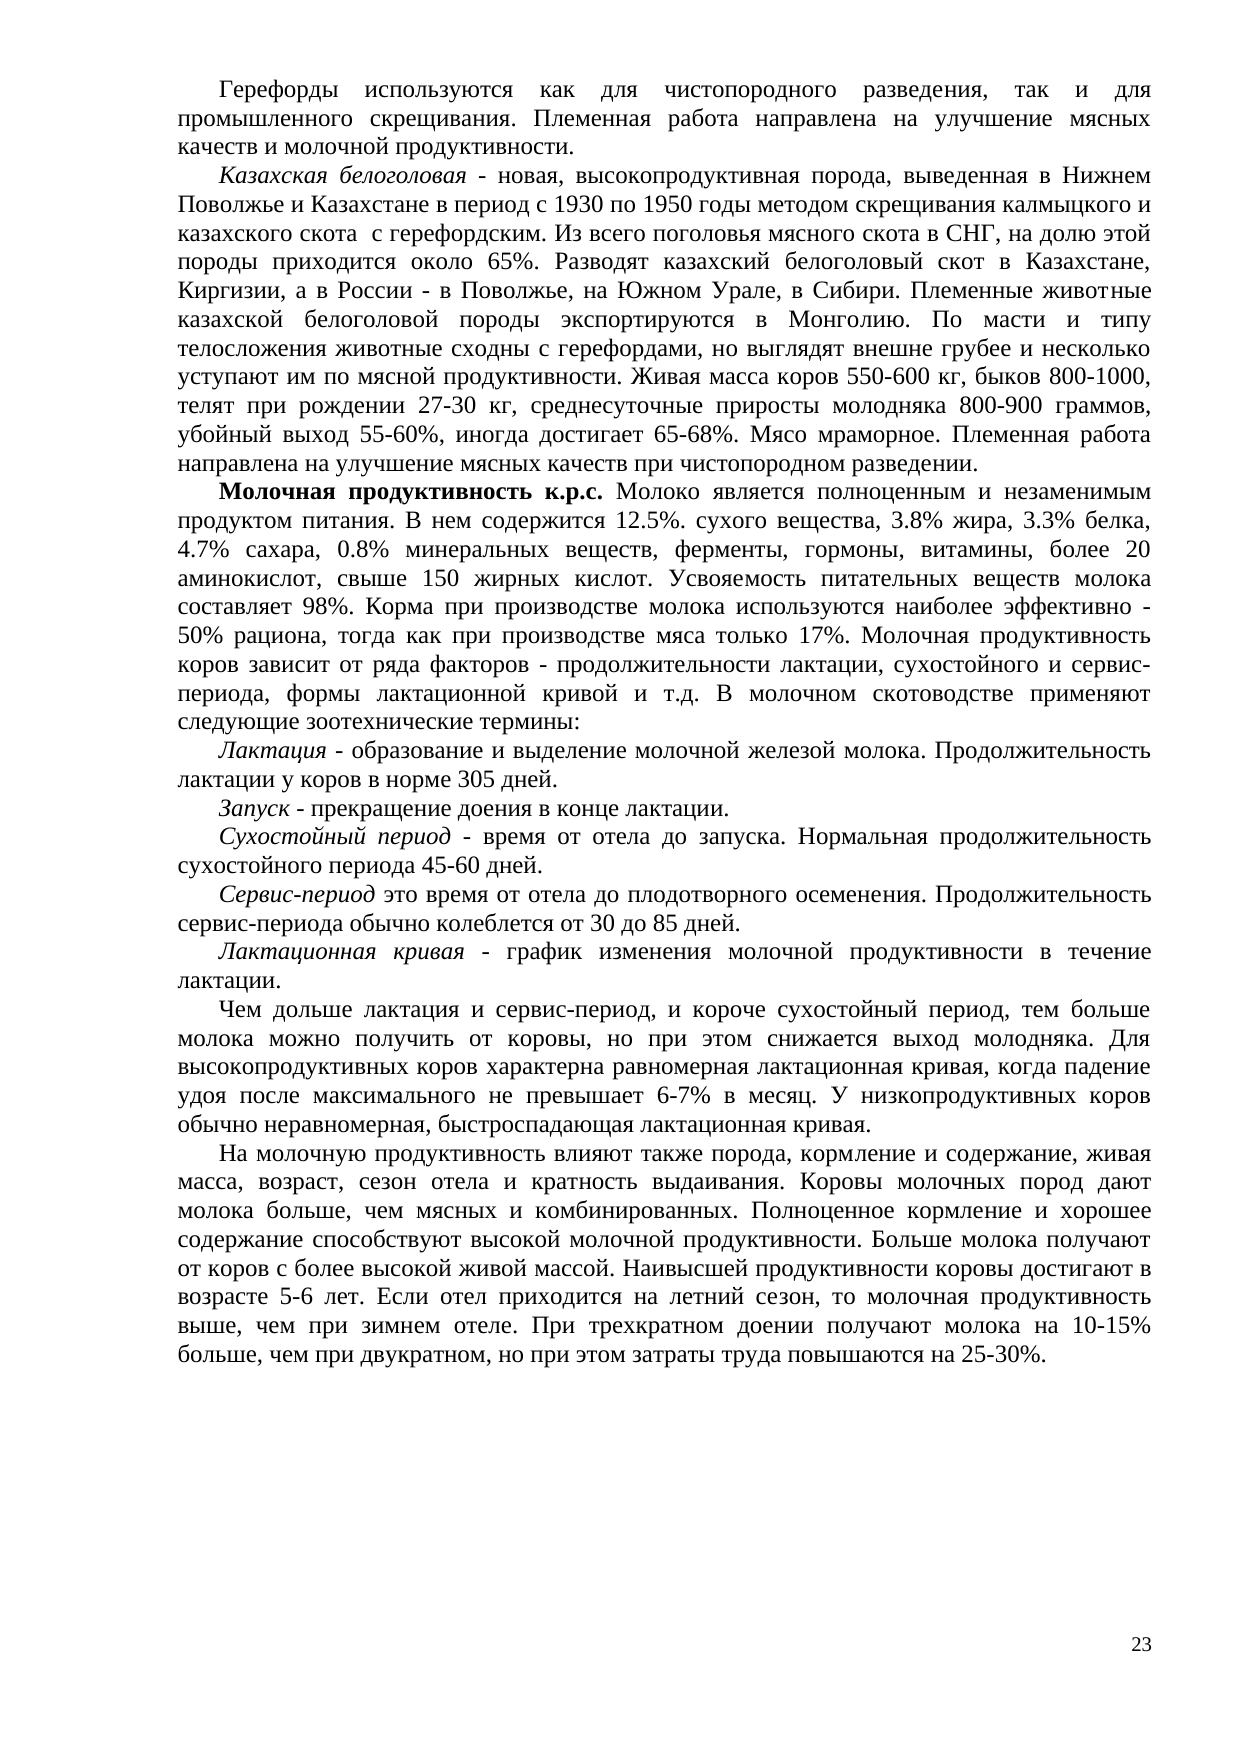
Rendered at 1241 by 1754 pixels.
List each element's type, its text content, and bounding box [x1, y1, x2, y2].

text Лактация - образование и выделение молочной железой молока. Продолжительность лактации у коров в норме 305 дней. [177, 735, 1152, 793]
text На молочную продуктивность влияют также порода, кормление и содержание, живая масса, возраст, сезон отела и кратность выдаивания. Коровы молочных пород дают молока больше, чем мясных и комбинированных. Полноценное кормление и хорошее содержание способствуют высокой молочной продуктивности. Больше молока получают от коров с более высокой живой массой. Наивысшей продуктивности коровы достигают в возрасте 5-6 лет. Если отел приходится на летний сезон, то молочная продуктивность выше, чем при зимнем отеле. При трехкратном доении получают молока на 10-15% больше, чем при двукратном, но при этом затраты труда повышаются на 25-30%. [177, 1138, 1152, 1368]
text Запуск - прекращение доения в конце лактации. [177, 793, 1152, 821]
text Чем дольше лактация и сервис-период, и короче сухостойный период, тем больше молока можно получить от коровы, но при этом снижается выход молодняка. Для высокопродуктивных коров характерна равномерная лактационная кривая, когда падение удоя после максимального не превышает 6-7% в месяц. У низкопродуктивных коров обычно неравномерная, быстроспадающая лактационная кривая. [177, 994, 1152, 1138]
text Герефорды используются как для чистопородного разведения, так и для промышленного скрещивания. Племенная работа направлена на улучшение мясных качеств и молочной продуктивности. [177, 74, 1152, 160]
text Сухостойный период - время от отела до запуска. Нормальная продолжительность сухостойного периода 45-60 дней. [177, 821, 1152, 879]
text Лактационная кривая - график изменения молочной продуктивности в течение лактации. [177, 936, 1152, 994]
text Казахская белоголовая - новая, высокопродуктивная порода, выведенная в Нижнем Поволжье и Казахстане в период с 1930 по 1950 годы методом скрещивания калмыцкого и казахского скота с герефордским. Из всего поголовья мясного скота в СНГ, на долю этой породы приходится около 65%. Разводят казахский белоголовый скот в Казахстане, Киргизии, а в России - в Поволжье, на Южном Урале, в Сибири. Племенные животные казахской белоголовой породы экспортируются в Монголию. По масти и типу телосложения животные сходны с герефордами, но выглядят внешне грубее и несколько уступают им по мясной продуктивности. Живая масса коров 550-, быков 800-1000, телят при рождении 27-, среднесуточные приросты молодняка 800-, убойный выход 55-60%, иногда достигает 65-68%. Мясо мраморное. Племенная работа направлена на улучшение мясных качеств при чистопородном разведении. [177, 160, 1152, 476]
text Молочная продуктивность к.р.с. Молоко является полноценным и незаменимым продуктом питания. В нем содержится 12.5%. сухого вещества, 3.8% жира, 3.3% белка, 4.7% сахара, 0.8% минеральных веществ, ферменты, гормоны, витамины, более 20 аминокислот, свыше 150 жирных кислот. Усвояемость питательных веществ молока составляет 98%. Корма при производстве молока используются наиболее эффективно -50% рациона, тогда как при производстве мяса только 17%. Молочная продуктивность коров зависит от ряда факторов - продолжительности лактации, сухостойного и сервис-периода, формы лактационной кривой и т.д. В молочном скотоводстве применяют следующие зоотехнические термины: [177, 476, 1152, 735]
text Сервис-период это время от отела до плодотворного осеменения. Продолжительность сервис-периода обычно колеблется от 30 до 85 дней. [177, 879, 1152, 936]
